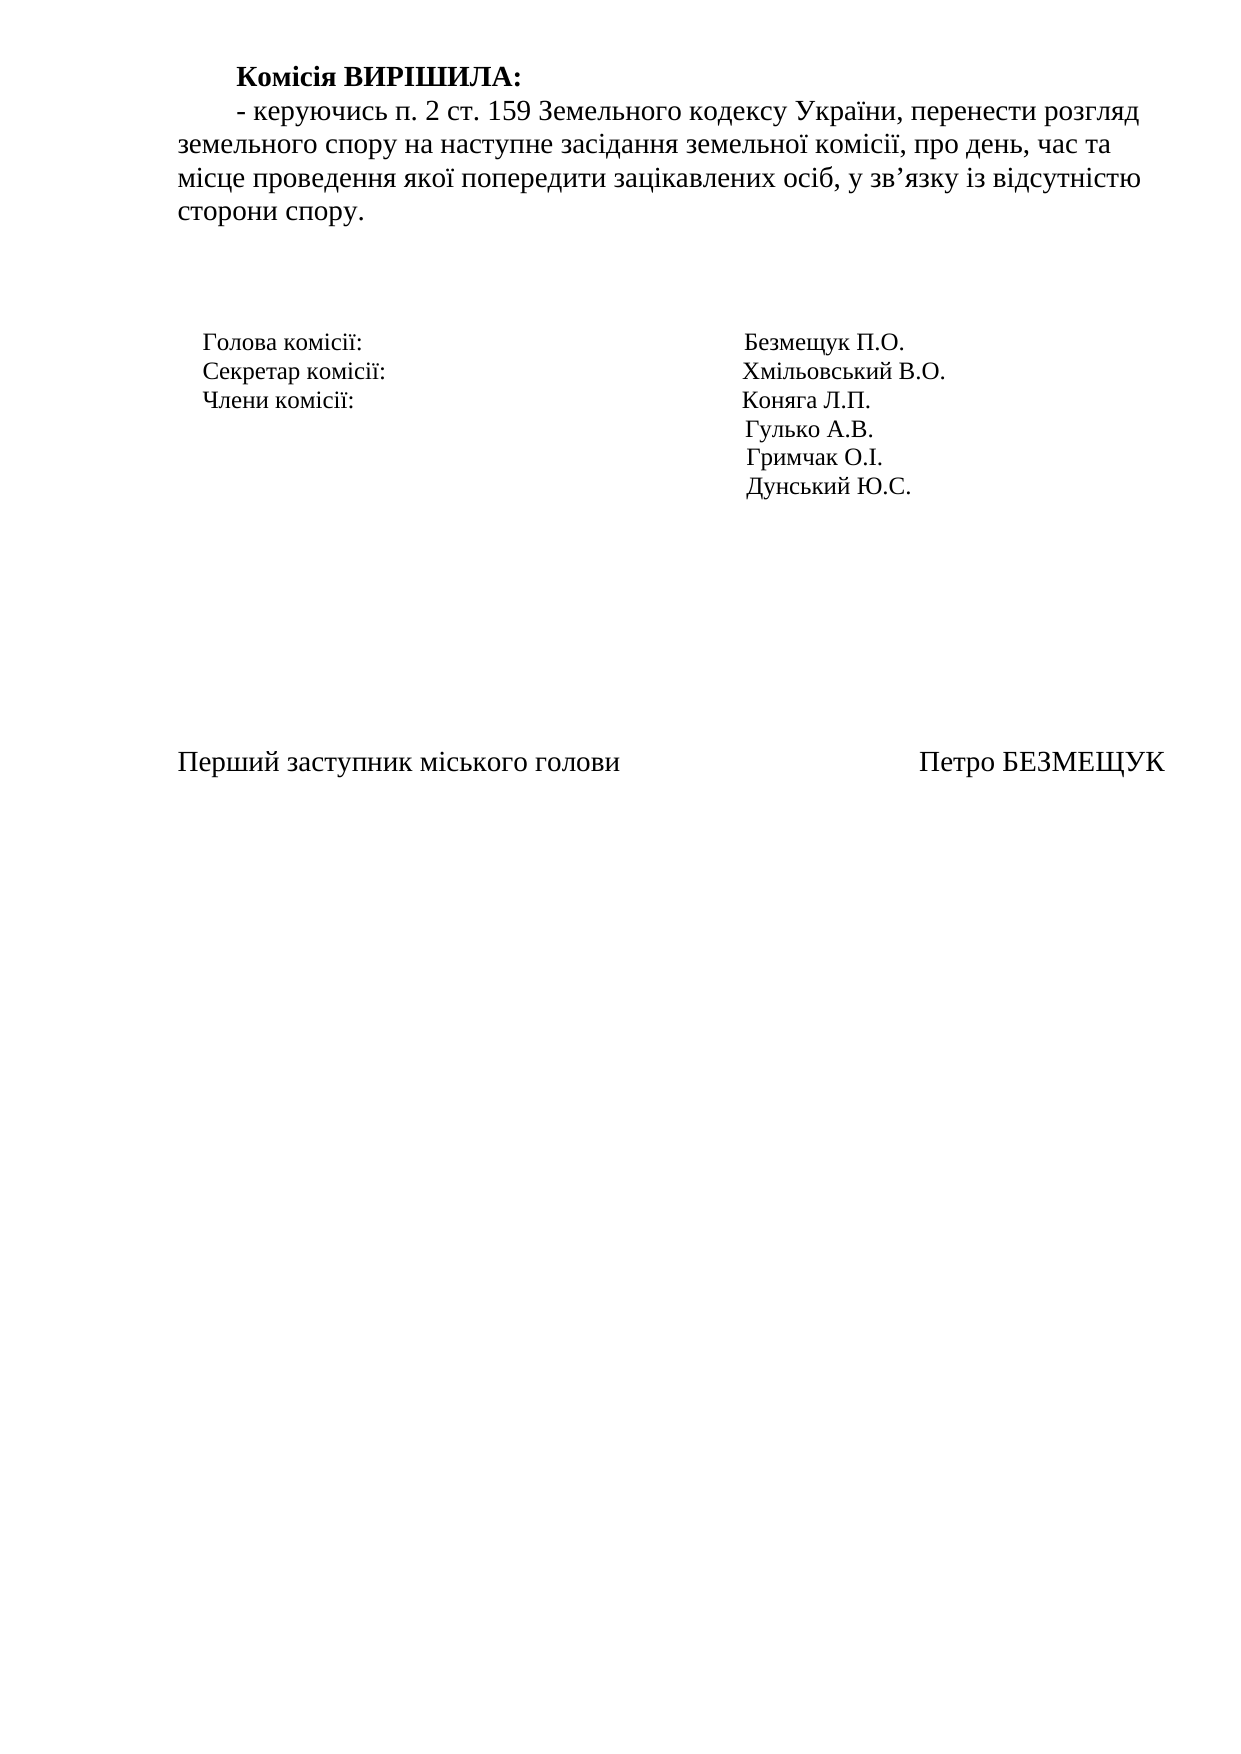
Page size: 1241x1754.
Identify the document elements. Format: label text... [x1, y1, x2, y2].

text Голова комісії: Безмещук П.О. [177, 327, 1167, 356]
text Секретар комісії: Хмільовський В.О. [177, 356, 1167, 385]
text Члени комісії: Коняга Л.П. [177, 385, 1167, 414]
text Гримчак О.І. [177, 442, 1167, 471]
text Гулько А.В. [177, 414, 1167, 442]
text - керуючись п. 2 ст. 159 Земельного кодексу України, перенести розгляд земельного спору на наступне засідання земельної комісії, про день, час та місце проведення якої попередити зацікавлених осіб, у зв’язку із відсутністю сторони спору. [177, 93, 1167, 227]
text Комісія ВИРІШИЛА: [177, 59, 1167, 93]
text Перший заступник міського голови Петро БЕЗМЕЩУК [177, 744, 1167, 778]
text Дунський Ю.С. [177, 471, 1167, 500]
